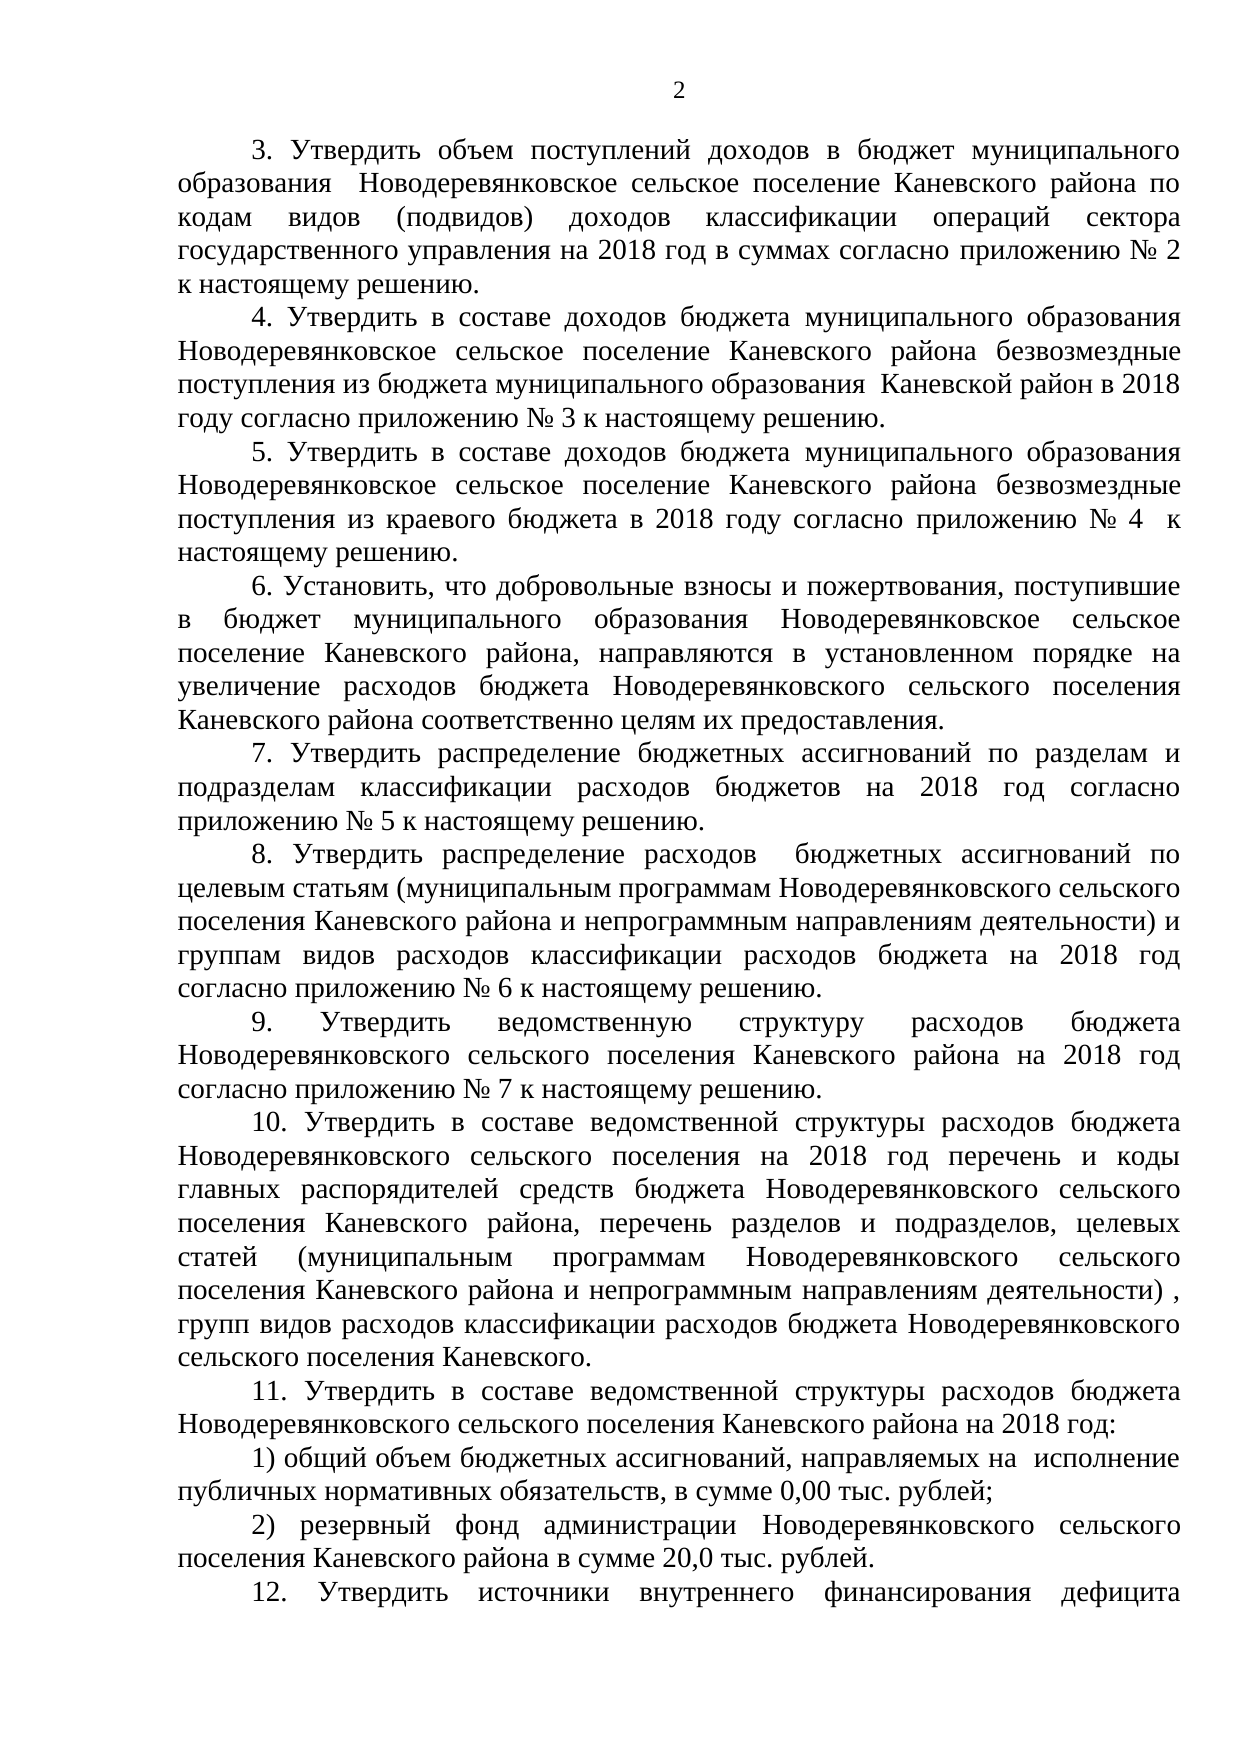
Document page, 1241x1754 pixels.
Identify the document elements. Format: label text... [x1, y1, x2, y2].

text 10. Утвердить в составе ведомственной структуры расходов бюджета Новодеревянковского сельского поселения на 2018 год перечень и коды главных распорядителей средств бюджета Новодеревянковского сельского поселения Каневского района, перечень разделов и подразделов, целевых статей (муниципальным программам Новодеревянковского сельского поселения Каневского района и непрограммным направлениям деятельности) , групп видов расходов классификации расходов бюджета Новодеревянковского сельского поселения Каневского. [177, 1104, 1181, 1373]
text 11. Утвердить в составе ведомственной структуры расходов бюджета Новодеревянковского сельского поселения Каневского района на 2018 год: [177, 1373, 1181, 1440]
text 4. Утвердить в составе доходов бюджета муниципального образования Новодеревянковское сельское поселение Каневского района безвозмездные поступления из бюджета муниципального образования Каневской район в 2018 году согласно приложению № 3 к настоящему решению. [177, 299, 1181, 434]
text 7. Утвердить распределение бюджетных ассигнований по разделам и подразделам классификации расходов бюджетов на 2018 год согласно приложению № 5 к настоящему решению. [177, 736, 1181, 836]
text 3. Утвердить объем поступлений доходов в бюджет муниципального образования Новодеревянковское сельское поселение Каневского района по кодам видов (подвидов) доходов классификации операций сектора государственного управления на 2018 год в суммах согласно приложению № 2 к настоящему решению. [177, 132, 1181, 299]
text 8. Утвердить распределение расходов бюджетных ассигнований по целевым статьям (муниципальным программам Новодеревянковского сельского поселения Каневского района и непрограммным направлениям деятельности) и группам видов расходов классификации расходов бюджета на 2018 год согласно приложению № 6 к настоящему решению. [177, 836, 1181, 1004]
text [177, 1574, 1181, 1608]
text 6. Установить, что добровольные взносы и пожертвования, поступившие в бюджет муниципального образования Новодеревянковское сельское поселение Каневского района, направляются в установленном порядке на увеличение расходов бюджета Новодеревянковского сельского поселения Каневского района соответственно целям их предоставления. [177, 568, 1181, 736]
text 1) общий объем бюджетных ассигнований, направляемых на исполнение публичных нормативных обязательств, в сумме 0,00 тыс. рублей; [177, 1440, 1181, 1507]
text 2) резервный фонд администрации Новодеревянковского сельского поселения Каневского района в сумме 20,0 тыс. рублей. [177, 1507, 1181, 1574]
text 9. Утвердить ведомственную структуру расходов бюджета Новодеревянковского сельского поселения Каневского района на 2018 год согласно приложению № 7 к настоящему решению. [177, 1004, 1181, 1104]
text 5. Утвердить в составе доходов бюджета муниципального образования Новодеревянковское сельское поселение Каневского района безвозмездные поступления из краевого бюджета в 2018 году согласно приложению № 4 к настоящему решению. [177, 434, 1181, 568]
